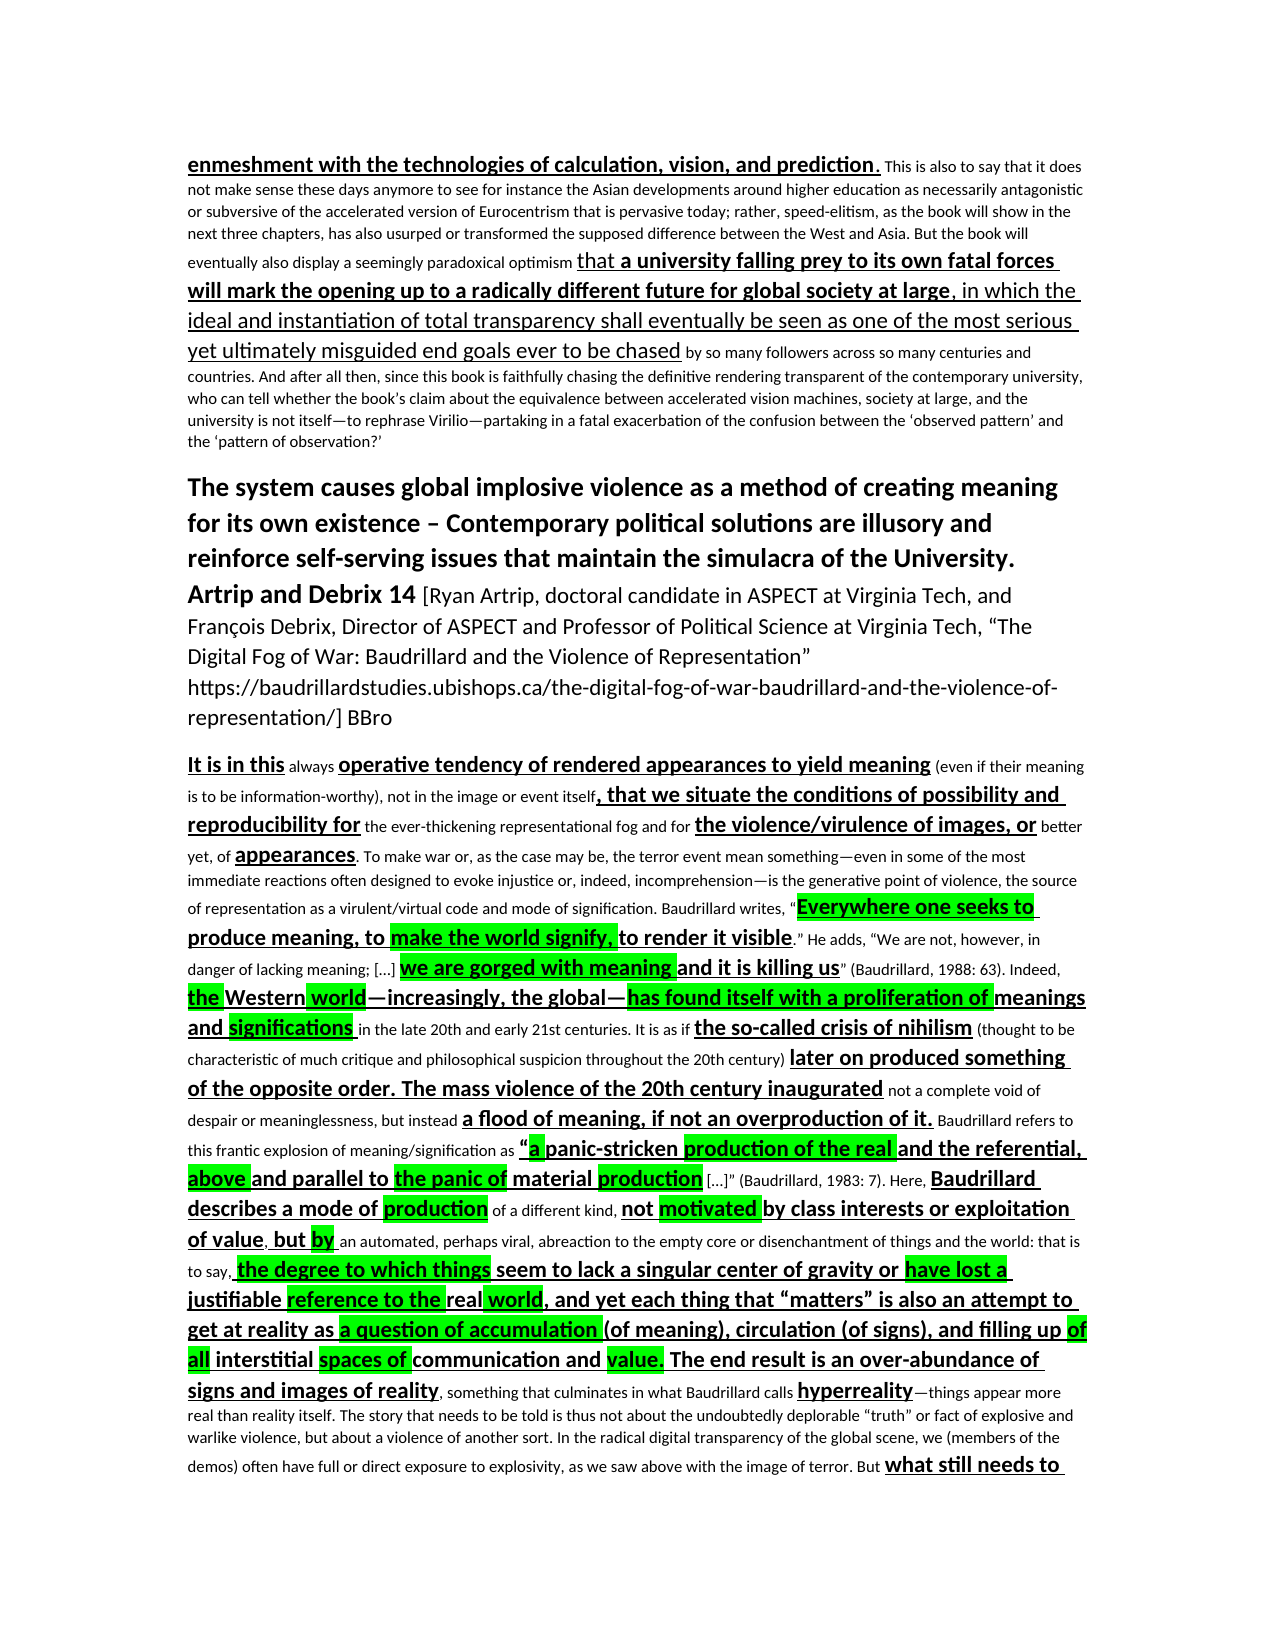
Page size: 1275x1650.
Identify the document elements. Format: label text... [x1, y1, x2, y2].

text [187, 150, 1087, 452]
subtitle The system causes global implosive violence as a method of creating meaning for its own existence – Contemporary political solutions are illusory and reinforce self-serving issues that maintain the simulacra of the University. [187, 470, 1087, 574]
text Artrip and Debrix 14 [Ryan Artrip, doctoral candidate in ASPECT at Virginia Tech, and François Debrix, Director of ASPECT and Professor of Political Science at Virginia Tech, “The Digital Fog of War: Baudrillard and the Violence of Representation” https://baudrillardstudies.ubishops.ca/the-digital-fog-of-war-baudrillard-and-the-violence-of-representation/] BBro [187, 577, 1087, 731]
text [187, 1340, 1087, 1478]
